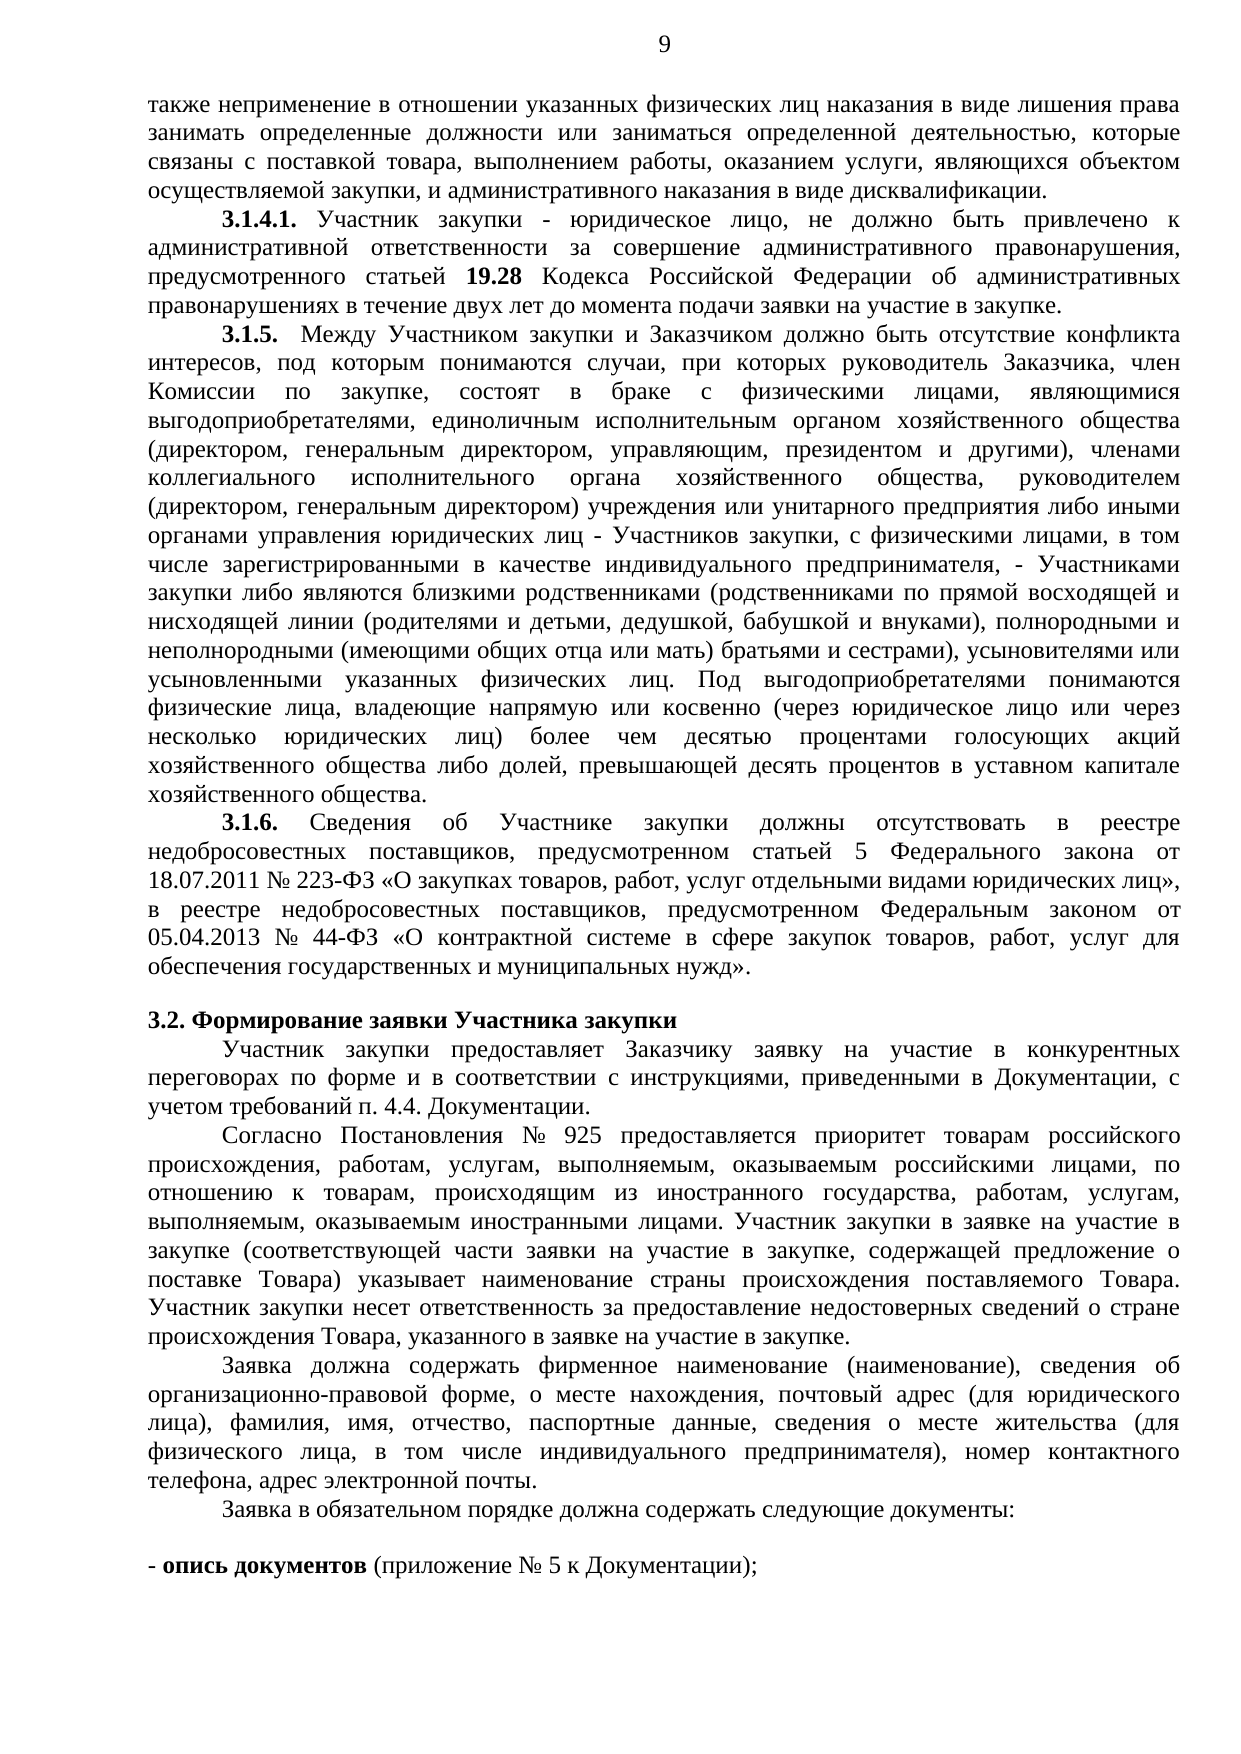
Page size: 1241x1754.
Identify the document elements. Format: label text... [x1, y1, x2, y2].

text Заявка должна содержать фирменное наименование (наименование), сведения об организационно-правовой форме, о месте нахождения, почтовый адрес (для юридического лица), фамилия, имя, отчество, паспортные данные, сведения о месте жительства (для физического лица, в том числе индивидуального предпринимателя), номер контактного телефона, адрес электронной почты. [148, 1350, 1181, 1494]
list 3.1.5. Между Участником закупки и Заказчиком должно быть отсутствие конфликта интересов, под которым понимаются случаи, при которых руководитель Заказчика, член Комиссии по закупке, состоят в браке с физическими лицами, являющимися выгодоприобретателями, единоличным исполнительным органом хозяйственного общества (директором, генеральным директором, управляющим, президентом и другими), членами коллегиального исполнительного органа хозяйственного общества, руководителем (директором, генеральным директором) учреждения или унитарного предприятия либо иными органами управления юридических лиц - Участников закупки, с физическими лицами, в том числе зарегистрированными в качестве индивидуального предпринимателя, - Участниками закупки либо являются близкими родственниками (родственниками по прямой восходящей и нисходящей линии (родителями и детьми, дедушкой, бабушкой и внуками), полнородными и неполнородными (имеющими общих отца или мать) братьями и сестрами), усыновителями или усыновленными указанных физических лиц. Под выгодоприобретателями понимаются физические лица, владеющие напрямую или косвенно (через юридическое лицо или через несколько юридических лиц) более чем десятью процентами голосующих акций хозяйственного общества либо долей, превышающей десять процентов в уставном капитале хозяйственного общества. [148, 319, 1181, 807]
text Согласно Постановления № 925 предоставляется приоритет товарам российского происхождения, работам, услугам, выполняемым, оказываемым российскими лицами, по отношению к товарам, происходящим из иностранного государства, работам, услугам, выполняемым, оказываемым иностранными лицами. Участник закупки в заявке на участие в закупке (соответствующей части заявки на участие в закупке, содержащей предложение о поставке Товара) указывает наименование страны происхождения поставляемого Товара. Участник закупки несет ответственность за предоставление недостоверных сведений о стране происхождения Товара, указанного в заявке на участие в закупке. [148, 1120, 1181, 1350]
text - опись документов (приложение № 5 к Документации); [148, 1550, 1181, 1579]
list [148, 89, 1181, 204]
subtitle 3.2. Формирование заявки Участника закупки [148, 1005, 1181, 1034]
text 3.1.6. Сведения об Участнике закупки должны отсутствовать в реестре недобросовестных поставщиков, предусмотренном статьей 5 Федерального закона от 18.07.2011 № 223-ФЗ «О закупках товаров, работ, услуг отдельными видами юридических лиц», в реестре недобросовестных поставщиков, предусмотренном Федеральным законом от 05.04.2013 № 44-ФЗ «О контрактной системе в сфере закупок товаров, работ, услуг для обеспечения государственных и муниципальных нужд». [148, 807, 1181, 980]
text 3.1.4.1. Участник закупки - юридическое лицо, не должно быть привлечено к административной ответственности за совершение административного правонарушения, предусмотренного статьей 19.28 Кодекса Российской Федерации об административных правонарушениях в течение двух лет до момента подачи заявки на участие в закупке. [148, 204, 1181, 319]
text Участник закупки предоставляет Заказчику заявку на участие в конкурентных переговорах по форме и в соответствии с инструкциями, приведенными в Документации, с учетом требований п. 4.4. Документации. [148, 1034, 1181, 1120]
text Заявка в обязательном порядке должна содержать следующие документы: [148, 1494, 1181, 1522]
